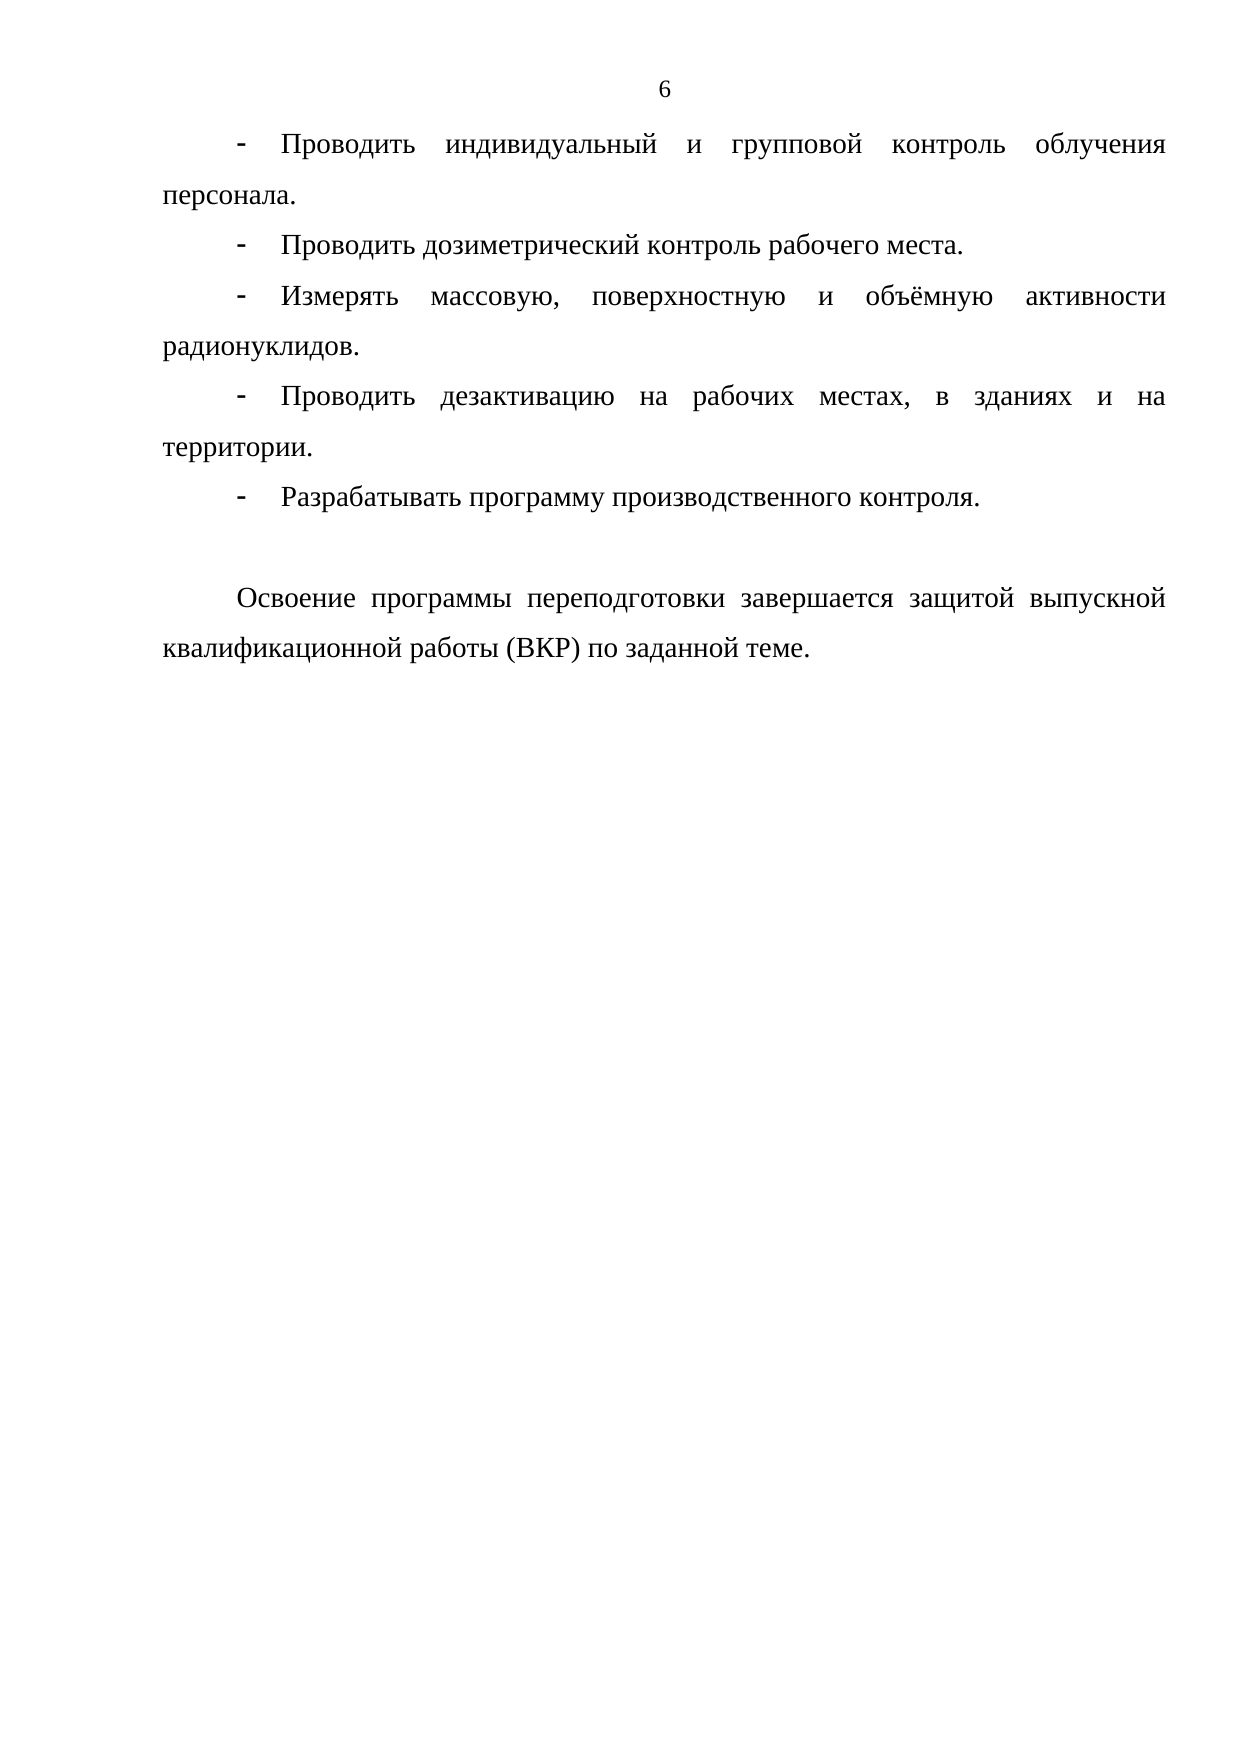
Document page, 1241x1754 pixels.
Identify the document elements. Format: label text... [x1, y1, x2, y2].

list Проводить дезактивацию на рабочих местах, в зданиях и на территории. [162, 378, 1167, 462]
list Разрабатывать программу производственного контроля. [162, 479, 1167, 513]
list Проводить индивидуальный и групповой контроль облучения персонала. [162, 127, 1167, 211]
text Освоение программы переподготовки завершается защитой выпускной квалификационной работы (ВКР) по заданной теме. [162, 580, 1167, 664]
list Проводить дозиметрический контроль рабочего места. [162, 227, 1167, 261]
list Измерять массовую, поверхностную и объёмную активности радионуклидов. [162, 278, 1167, 362]
